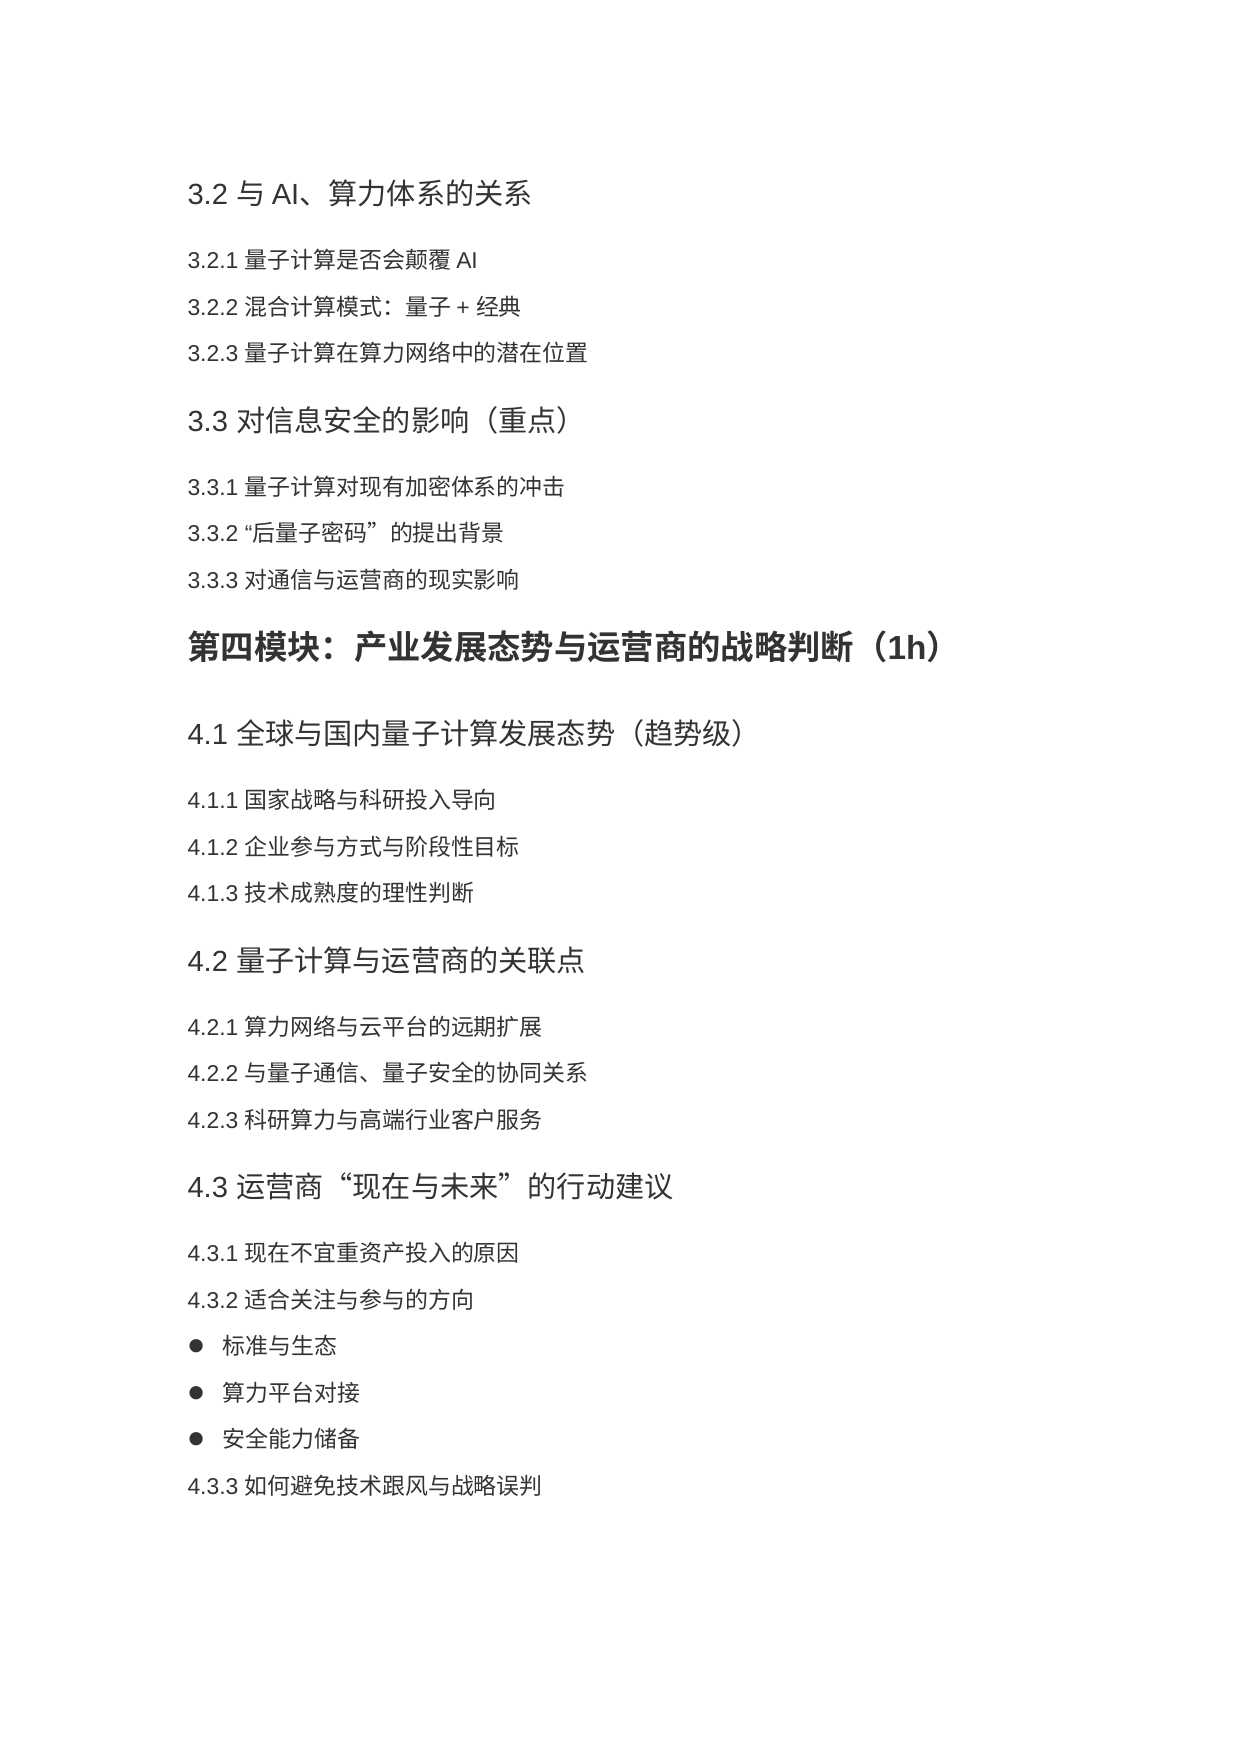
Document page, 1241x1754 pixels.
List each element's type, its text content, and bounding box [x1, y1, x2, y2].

text 3.3.3 对通信与运营商的现实影响 [187, 558, 1053, 598]
subtitle 4.2 量子计算与运营商的关联点 [187, 918, 1053, 998]
text 4.2.2 与量子通信、量子安全的协同关系 [187, 1051, 1053, 1092]
text 3.2.3 量子计算在算力网络中的潜在位置 [187, 331, 1053, 372]
text 4.1.1 国家战略与科研投入导向 [187, 778, 1053, 818]
list 算力平台对接 [187, 1371, 1053, 1411]
list 标准与生态 [187, 1324, 1053, 1365]
text 4.2.1 算力网络与云平台的远期扩展 [187, 1005, 1053, 1045]
text 4.1.3 技术成熟度的理性判断 [187, 871, 1053, 912]
subtitle 4.3 运营商“现在与未来”的行动建议 [187, 1144, 1053, 1225]
text 4.3.3 如何避免技术跟风与战略误判 [187, 1464, 1053, 1504]
text 3.3.1 量子计算对现有加密体系的冲击 [187, 465, 1053, 505]
text 4.1.2 企业参与方式与阶段性目标 [187, 825, 1053, 865]
text 4.3.2 适合关注与参与的方向 [187, 1278, 1053, 1318]
subtitle 第四模块：产业发展态势与运营商的战略判断（1h） [187, 604, 1053, 685]
text 3.2.2 混合计算模式：量子 + 经典 [187, 285, 1053, 325]
subtitle 3.2 与 AI、算力体系的关系 [187, 151, 1053, 232]
list 安全能力储备 [187, 1418, 1053, 1458]
subtitle 3.3 对信息安全的影响（重点） [187, 378, 1053, 458]
text 4.2.3 科研算力与高端行业客户服务 [187, 1098, 1053, 1138]
text 3.2.1 量子计算是否会颠覆 AI [187, 238, 1053, 278]
text 4.3.1 现在不宜重资产投入的原因 [187, 1231, 1053, 1272]
subtitle 4.1 全球与国内量子计算发展态势（趋势级） [187, 691, 1053, 772]
text 3.3.2 “后量子密码”的提出背景 [187, 511, 1053, 552]
